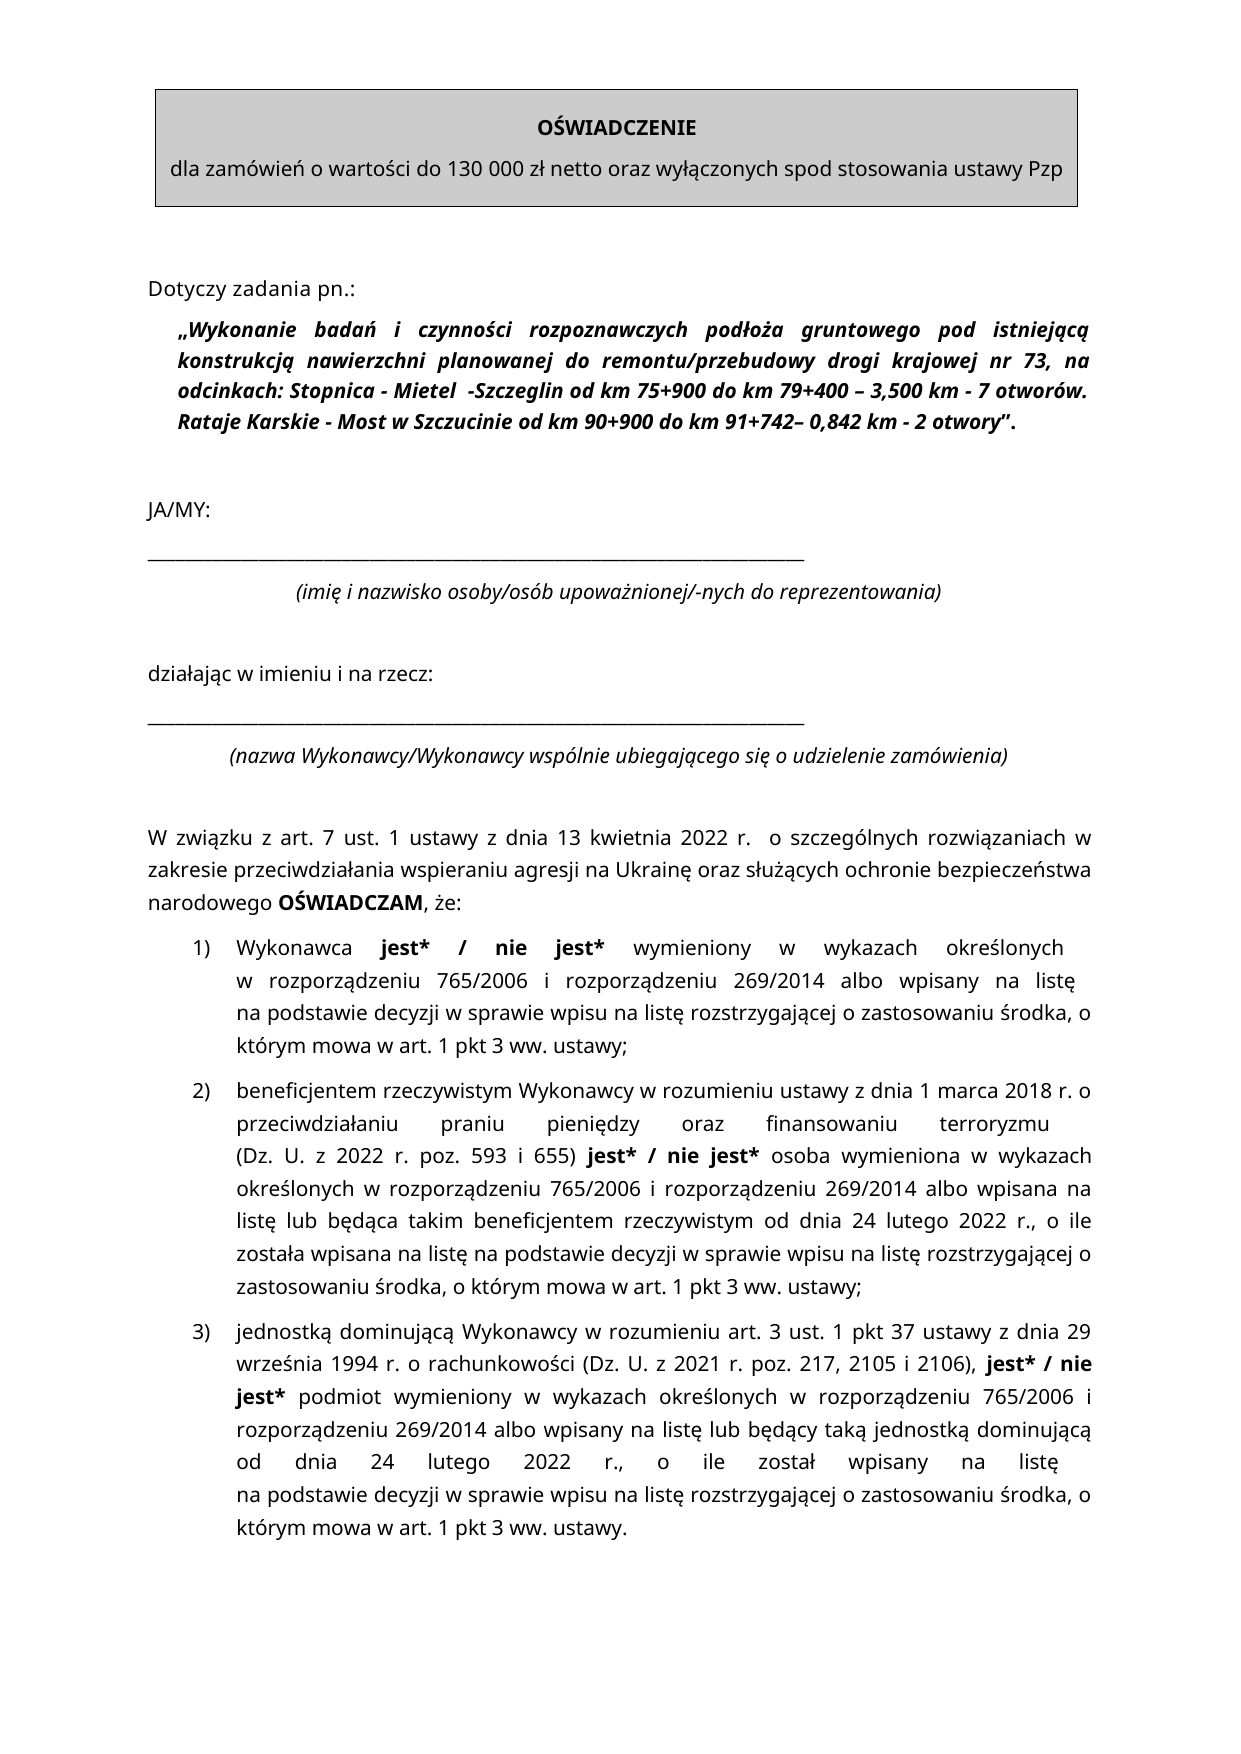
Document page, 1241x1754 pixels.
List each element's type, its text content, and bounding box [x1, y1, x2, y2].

text (nazwa Wykonawcy/Wykonawcy wspólnie ubiegającego się o udzielenie zamówienia) [148, 741, 1093, 769]
text (imię i nazwisko osoby/osób upoważnionej/-nych do reprezentowania) [148, 577, 1093, 606]
text 3) jednostką dominującą Wykonawcy w rozumieniu art. 3 ust. 1 pkt 37 ustawy z dnia 29 września 1994 r. o rachunkowości (Dz. U. z 2021 r. poz. 217, 2105 i 2106), jest* / nie jest* podmiot wymieniony w wykazach określonych w rozporządzeniu 765/2006 i rozporządzeniu 269/2014 albo wpisany na listę lub będący taką jednostką dominującą od dnia 24 lutego 2022 r., o ile został wpisany na listę na podstawie decyzji w sprawie wpisu na listę rozstrzygającej o zastosowaniu środka, o którym mowa w art. 1 pkt 3 ww. ustawy. [192, 1317, 1093, 1541]
text _______________________________________________________________________ [148, 536, 1093, 565]
text 1) Wykonawca jest* / nie jest* wymieniony w wykazach określonych w rozporządzeniu 765/2006 i rozporządzeniu 269/2014 albo wpisany na listę na podstawie decyzji w sprawie wpisu na listę rozstrzygającej o zastosowaniu środka, o którym mowa w art. 1 pkt 3 ww. ustawy; [192, 933, 1093, 1059]
text 2) beneficjentem rzeczywistym Wykonawcy w rozumieniu ustawy z dnia 1 marca 2018 r. o przeciwdziałaniu praniu pieniędzy oraz finansowaniu terroryzmu (Dz. U. z 2022 r. poz. 593 i 655) jest* / nie jest* osoba wymieniona w wykazach określonych w rozporządzeniu 765/2006 i rozporządzeniu 269/2014 albo wpisana na listę lub będąca takim beneficjentem rzeczywistym od dnia 24 lutego 2022 r., o ile została wpisana na listę na podstawie decyzji w sprawie wpisu na listę rozstrzygającej o zastosowaniu środka, o którym mowa w art. 1 pkt 3 ww. ustawy; [192, 1076, 1093, 1300]
text działając w imieniu i na rzecz: [148, 659, 1093, 688]
text _______________________________________________________________________ [148, 700, 1093, 729]
text Dotyczy zadania pn.: [148, 274, 1093, 303]
text W związku z art. 7 ust. 1 ustawy z dnia 13 kwietnia 2022 r. o szczególnych rozwiązaniach w zakresie przeciwdziałania wspieraniu agresji na Ukrainę oraz służących ochronie bezpieczeństwa narodowego OŚWIADCZAM, że: [148, 823, 1093, 917]
table_header OŚWIADCZENIE dla zamówień o wartości do 130 000 zł netto oraz wyłączonych spod stosowania ustawy Pzp [156, 90, 1077, 206]
text JA/MY: [148, 496, 1093, 524]
